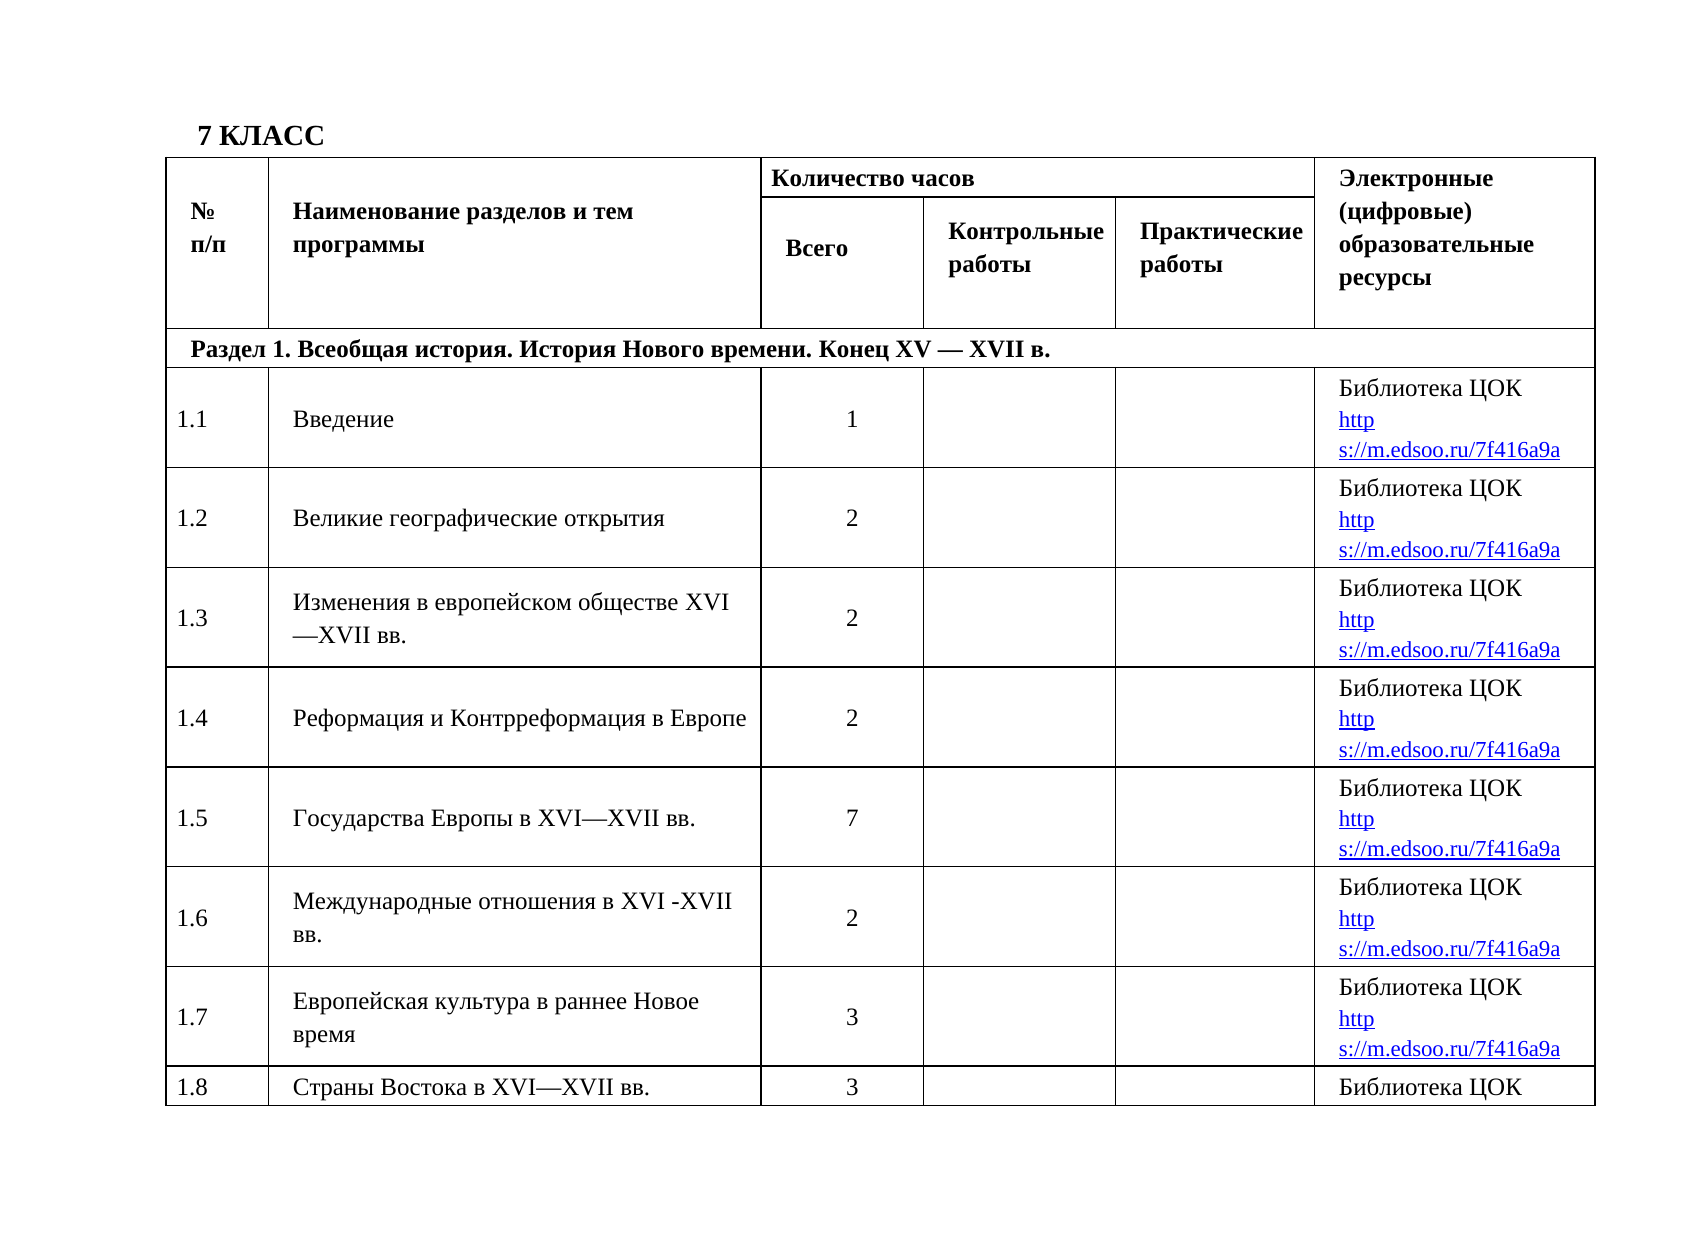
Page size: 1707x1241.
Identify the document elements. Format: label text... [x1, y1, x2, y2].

table_cell Контрольные работы [924, 198, 1115, 327]
table_cell [924, 867, 1115, 966]
table_cell 1.5 [167, 768, 268, 866]
table_cell Практические работы [1116, 198, 1314, 327]
table_cell 2 [762, 668, 923, 766]
table_cell [1116, 768, 1314, 866]
table_cell [1116, 668, 1314, 766]
table_cell [1116, 867, 1314, 966]
table_cell Государства Европы в XVI—XVII вв. [269, 768, 760, 866]
table_cell Великие географические открытия [269, 468, 760, 566]
table_header Электронные (цифровые) образовательные ресурсы [1315, 158, 1594, 327]
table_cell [1315, 1067, 1594, 1105]
table_cell 7 [762, 768, 923, 866]
table_cell Европейская культура в раннее Новое время [269, 967, 760, 1065]
table_cell Раздел 1. Всеобщая история. История Нового времени. Конец XV — XVII в. [167, 329, 1594, 367]
table_cell [1116, 967, 1314, 1065]
table_cell 1 [762, 368, 923, 467]
table_cell 1.6 [167, 867, 268, 966]
table_cell Библиотека ЦОК https://m.edsoo.ru/7f416a9a [1315, 368, 1594, 467]
text 7 КЛАСС [190, 118, 1618, 152]
table_cell 2 [762, 568, 923, 666]
table_cell 3 [762, 1067, 923, 1105]
table_cell Библиотека ЦОК https://m.edsoo.ru/7f416a9a [1315, 867, 1594, 966]
table_cell Библиотека ЦОК https://m.edsoo.ru/7f416a9a [1315, 468, 1594, 566]
table_cell [924, 368, 1115, 467]
table_cell 1.1 [167, 368, 268, 467]
table_cell [924, 468, 1115, 566]
table_cell 3 [762, 967, 923, 1065]
table_cell Изменения в европейском обществе XVI—XVII вв. [269, 568, 760, 666]
table_cell [924, 668, 1115, 766]
table_cell 1.7 [167, 967, 268, 1065]
table_cell [1116, 568, 1314, 666]
table_cell 1.3 [167, 568, 268, 666]
table_cell 2 [762, 468, 923, 566]
table_cell Всего [762, 198, 923, 327]
table_cell Введение [269, 368, 760, 467]
table_cell Международные отношения в XVI -XVII вв. [269, 867, 760, 966]
table_cell [1116, 1067, 1314, 1105]
table_cell [1116, 468, 1314, 566]
table_cell 1.2 [167, 468, 268, 566]
table_cell Реформация и Контрреформация в Европе [269, 668, 760, 766]
table_cell [1116, 368, 1314, 467]
table_cell Библиотека ЦОК https://m.edsoo.ru/7f416a9a [1315, 768, 1594, 866]
table_cell Библиотека ЦОК https://m.edsoo.ru/7f416a9a [1315, 568, 1594, 666]
table_cell 1.4 [167, 668, 268, 766]
table_cell [924, 1067, 1115, 1105]
table_header Количество часов [762, 158, 1314, 196]
table_cell [924, 768, 1115, 866]
table_header № п/п [167, 158, 268, 327]
table_header Наименование разделов и тем программы [269, 158, 760, 327]
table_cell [1315, 967, 1594, 1065]
table_cell Библиотека ЦОК https://m.edsoo.ru/7f416a9a [1315, 668, 1594, 766]
table_cell [924, 568, 1115, 666]
table_cell 1.8 [167, 1067, 268, 1105]
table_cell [269, 1067, 760, 1105]
table_cell [924, 967, 1115, 1065]
table_cell 2 [762, 867, 923, 966]
